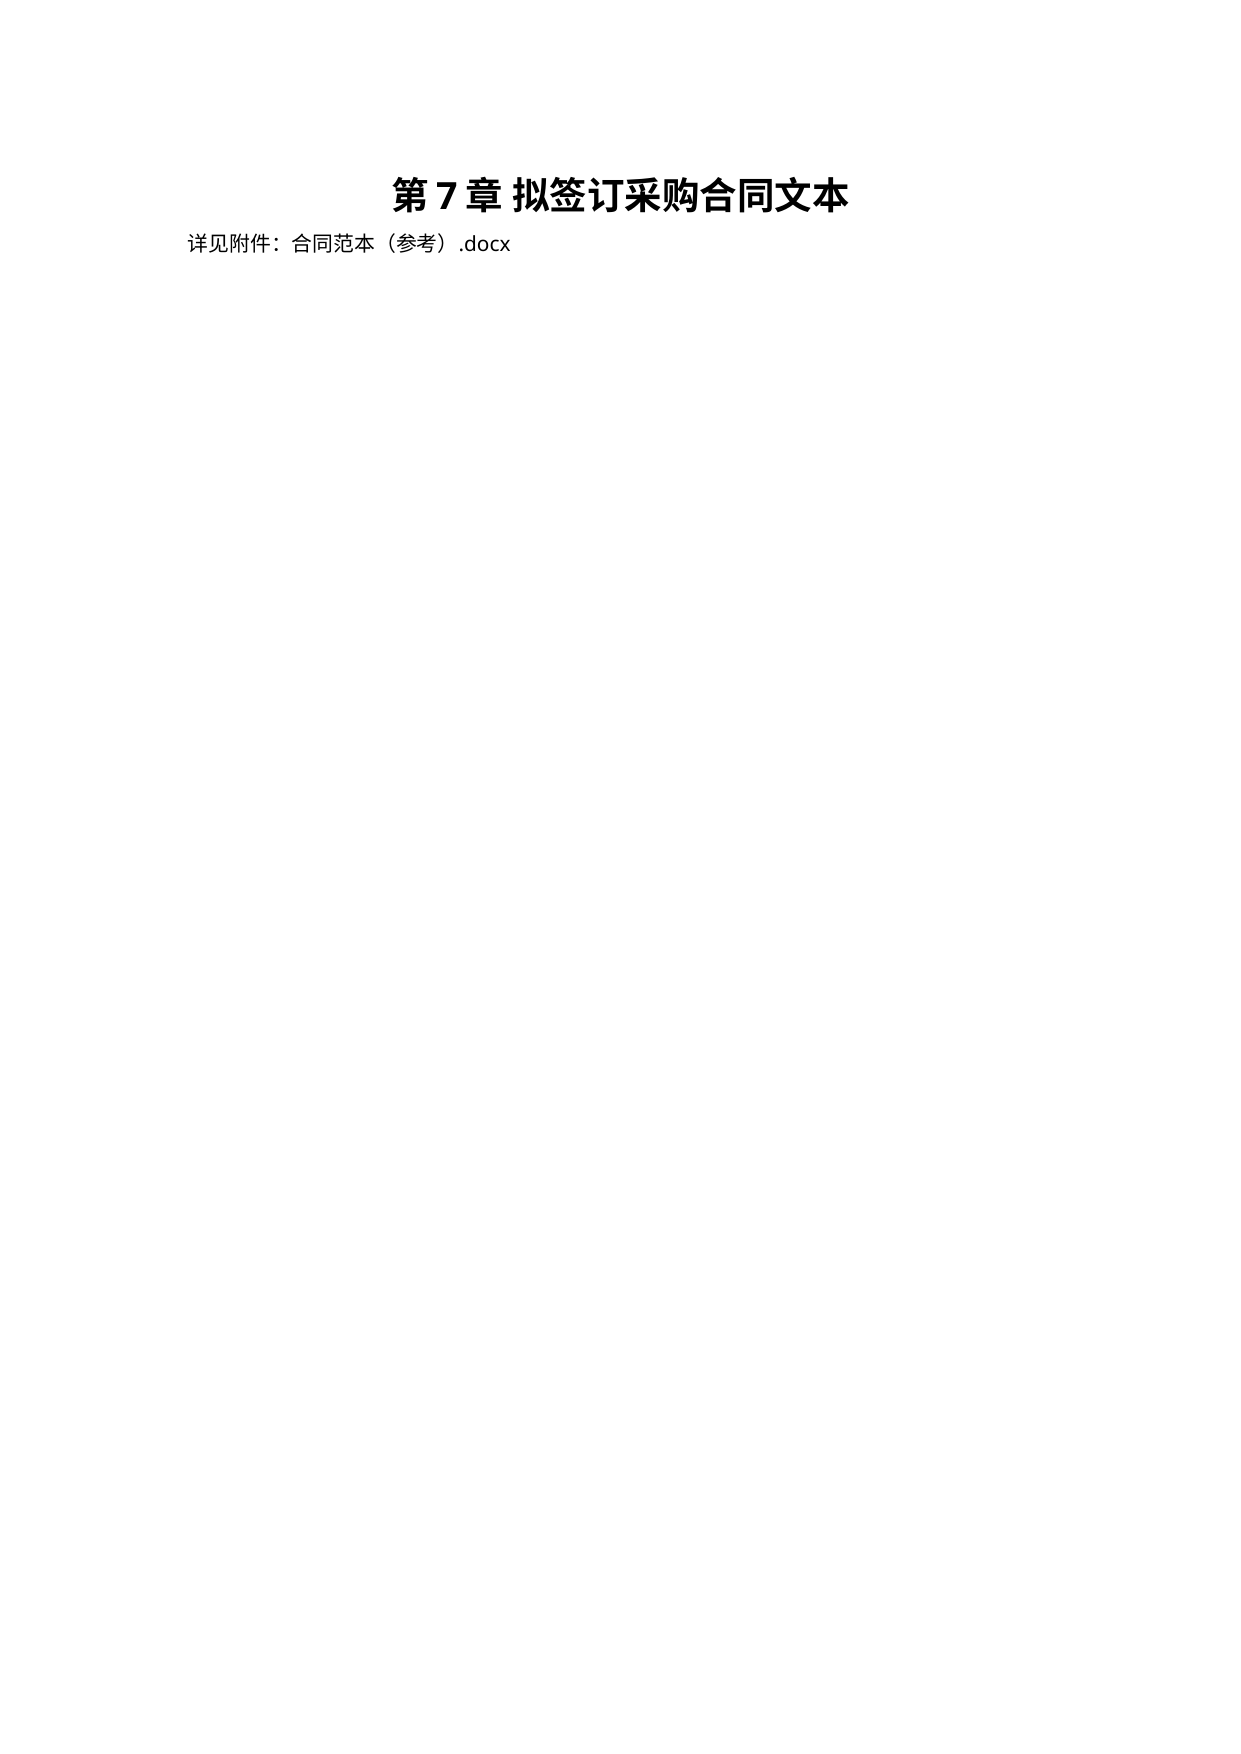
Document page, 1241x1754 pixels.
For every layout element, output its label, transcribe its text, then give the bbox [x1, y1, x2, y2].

text 详见附件：合同范本（参考）.docx [187, 227, 1053, 259]
text 第7章 拟签订采购合同文本 [187, 162, 1053, 227]
